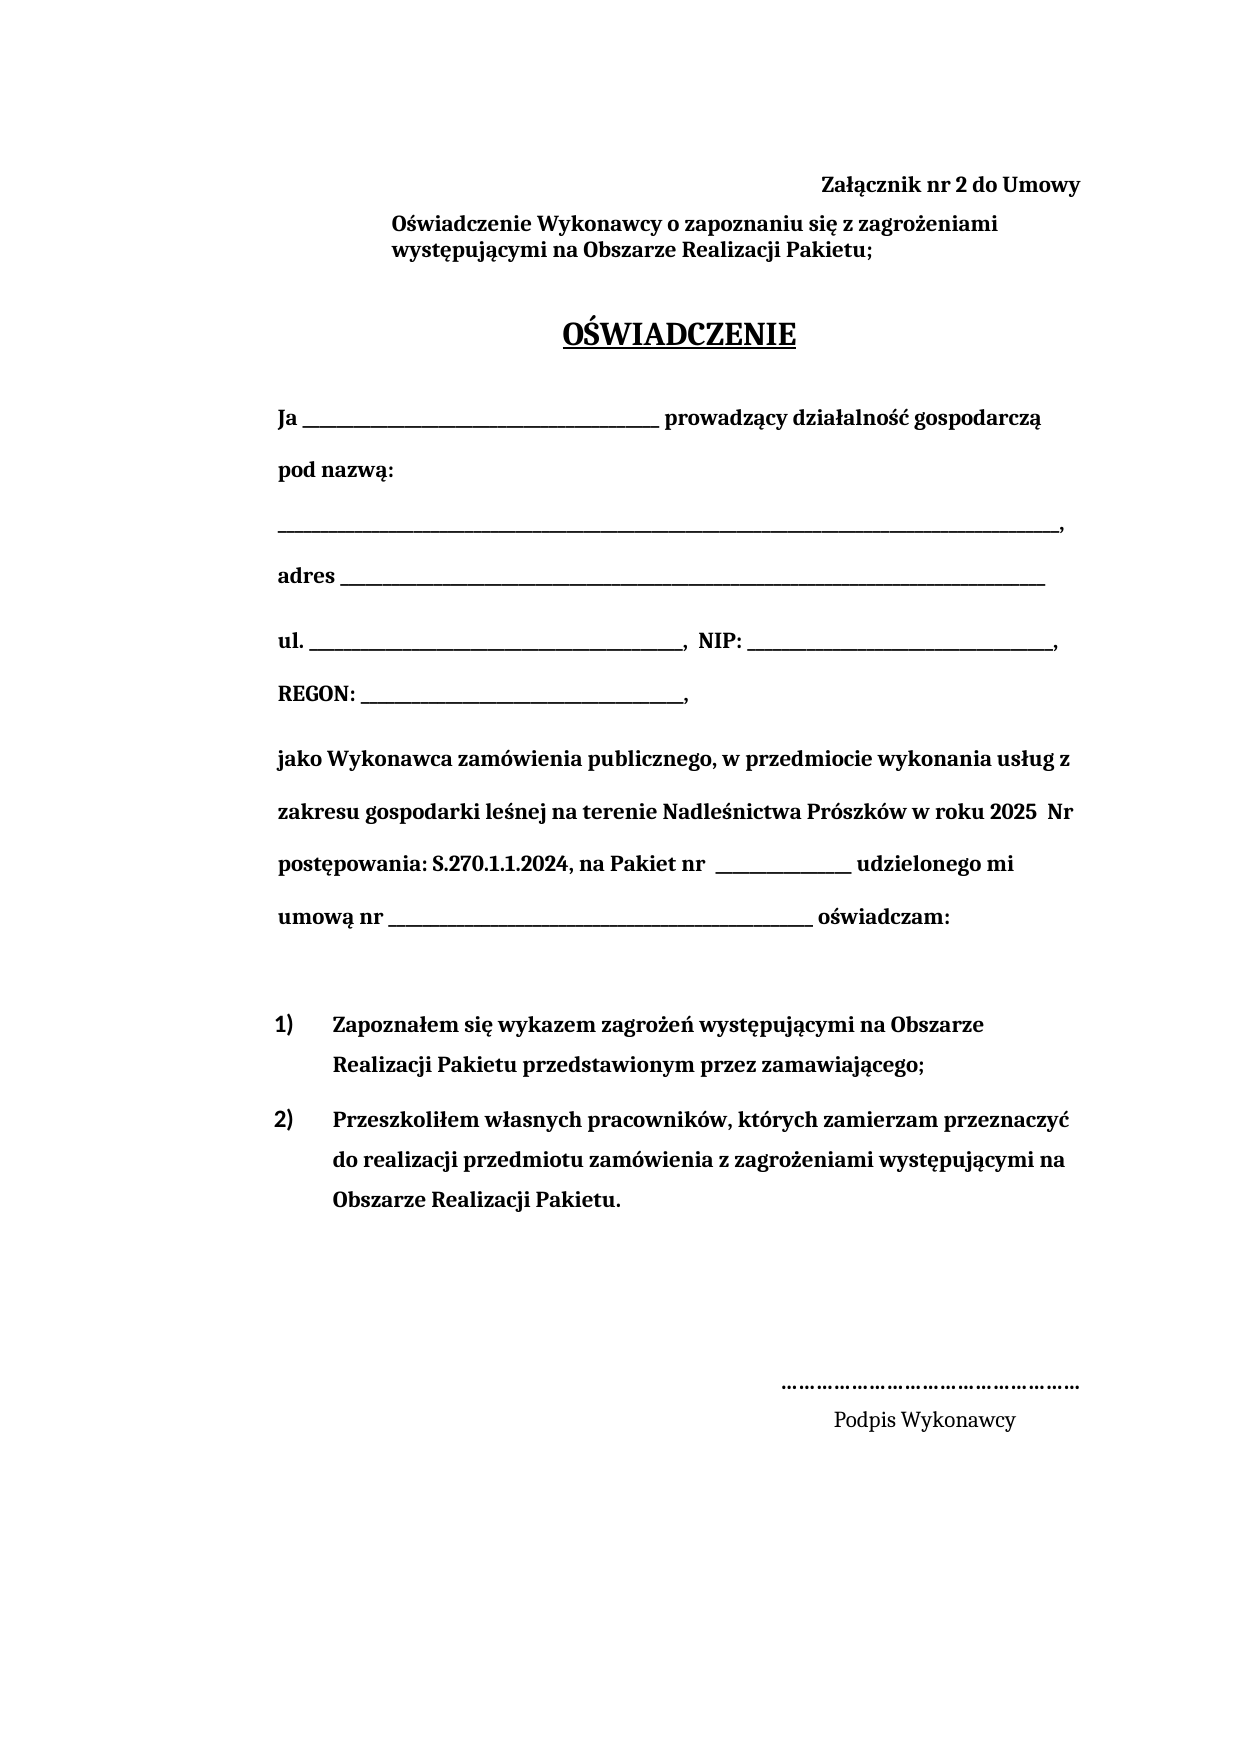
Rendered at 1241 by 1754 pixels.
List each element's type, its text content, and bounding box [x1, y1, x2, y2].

text Podpis Wykonawcy [159, 1407, 1016, 1434]
text jako Wykonawca zamówienia publicznego, w przedmiocie wykonania usług z zakresu gospodarki leśnej na terenie Nadleśnictwa Prószków w roku 2025 Nr postępowania: S.270.1.1.2024, na Pakiet nr ________________ udzielonego mi umową nr __________________________________________________ oświadczam: [278, 746, 1081, 930]
list Przeszkoliłem własnych pracowników, których zamierzam przeznaczyć do realizacji przedmiotu zamówienia z zagrożeniami występującymi na Obszarze Realizacji Pakietu. [273, 1104, 1081, 1213]
text Oświadczenie Wykonawcy o zapoznaniu się z zagrożeniami występującymi na Obszarze Realizacji Pakietu; [392, 211, 1081, 263]
text …………………………………………… [159, 1368, 1081, 1395]
text OŚWIADCZENIE [278, 315, 1081, 353]
list Zapoznałem się wykazem zagrożeń występującymi na Obszarze Realizacji Pakietu przedstawionym przez zamawiającego; [273, 1008, 1081, 1078]
text ul. ____________________________________________, NIP: ____________________________________, REGON: ______________________________________, [278, 628, 1081, 707]
text Ja __________________________________________ prowadzący działalność gospodarczą pod nazwą: ____________________________________________________________________________________________, adres ___________________________________________________________________________________ [278, 404, 1081, 589]
text Załącznik nr 2 do Umowy [159, 172, 1081, 198]
